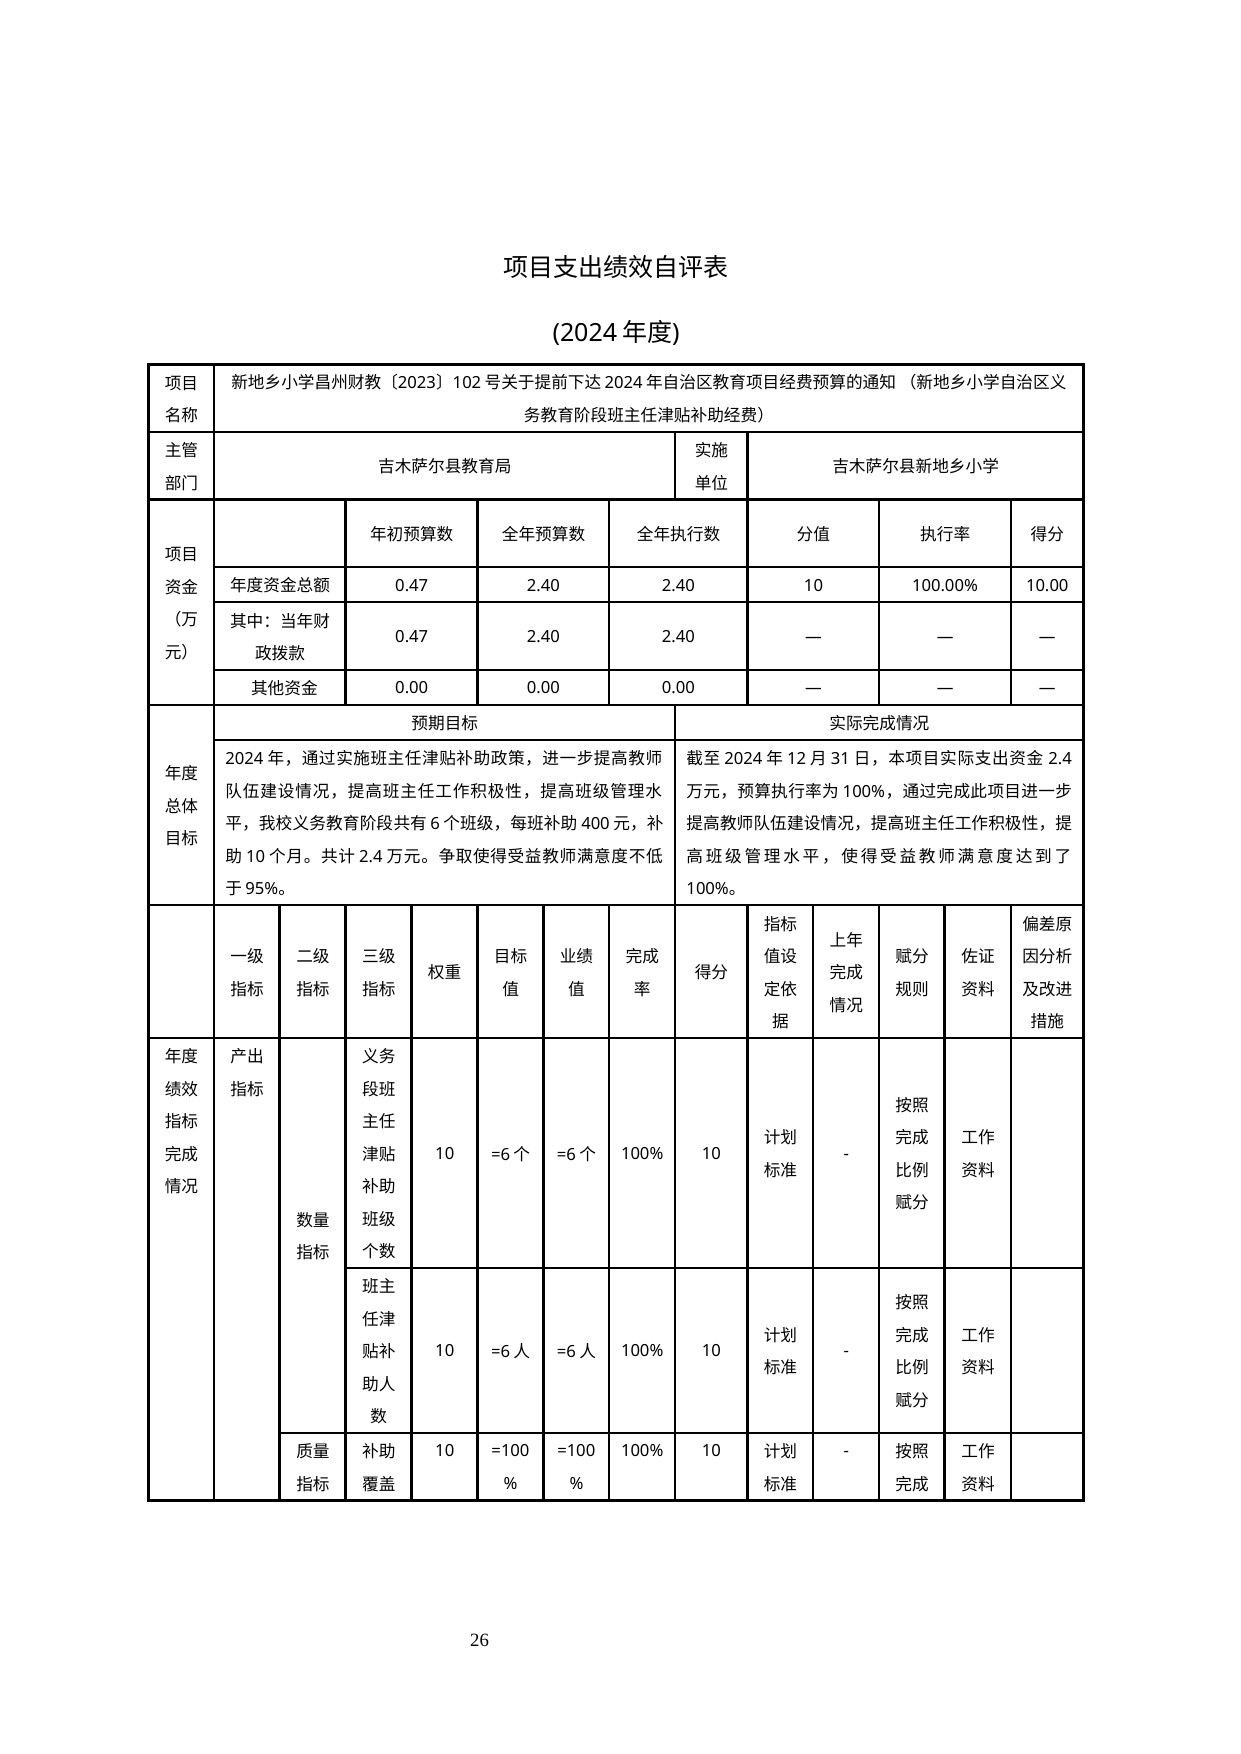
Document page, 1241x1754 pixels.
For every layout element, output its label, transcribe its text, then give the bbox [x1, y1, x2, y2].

table_cell =6人 [479, 1269, 542, 1432]
table_cell 质量指标 [281, 1434, 344, 1499]
table_cell 班主任津贴补助人数 [347, 1269, 410, 1432]
table_cell 2.40 [610, 568, 746, 601]
table_cell 0.47 [347, 603, 476, 668]
table_cell 偏差原因分析及改进措施 [1012, 906, 1082, 1036]
table_cell 其中：当年财政拨款 [215, 603, 344, 668]
table_cell 主管部门 [150, 433, 213, 498]
table_cell 工作资料 [946, 1269, 1010, 1432]
table_cell 2.40 [479, 568, 608, 601]
table_cell 10 [413, 1039, 476, 1266]
table_cell 年度资金总额 [215, 568, 344, 601]
table_cell 年度总体目标 [150, 706, 213, 904]
table_cell 10 [413, 1269, 476, 1432]
table_cell 三级指标 [347, 906, 410, 1036]
table_cell 得分 [1012, 501, 1082, 566]
table_cell 权重 [413, 906, 476, 1036]
table_cell 0.00 [479, 671, 608, 703]
table_header 项目支出绩效自评表 [148, 233, 1083, 298]
table_cell =100% [479, 1434, 542, 1499]
table_cell 全年执行数 [610, 501, 746, 566]
table_cell [1012, 1434, 1082, 1499]
table_cell 年度绩效指标完成情况 [150, 1039, 213, 1499]
table_cell 补助覆盖率 [347, 1434, 410, 1499]
table_cell 一级指标 [215, 906, 278, 1036]
table_cell 实施单位 [676, 433, 746, 498]
table_cell 执行率 [880, 501, 1010, 566]
table_cell 10 [676, 1434, 746, 1499]
table_cell 2.40 [479, 603, 608, 668]
table_cell 2024年，通过实施班主任津贴补助政策，进一步提高教师队伍建设情况，提高班主任工作积极性，提高班级管理水平，我校义务教育阶段共有6个班级，每班补助400元，补助10个月。共计2.4万元。争取使得受益教师满意度不低于95%。 [215, 741, 674, 904]
table_cell - [814, 1039, 878, 1266]
table_cell 二级指标 [281, 906, 344, 1036]
table_cell 0.00 [610, 671, 746, 703]
table_cell =6个 [545, 1039, 608, 1266]
table_cell 项目名称 [150, 366, 213, 431]
table_cell 预期目标 [215, 706, 674, 739]
table_cell 全年预算数 [479, 501, 608, 566]
table_cell 指标值设定依据 [749, 906, 812, 1036]
table_cell 工作资料 [946, 1039, 1010, 1266]
table_cell 完成率 [610, 906, 674, 1036]
table_cell [1012, 1039, 1082, 1266]
table_cell 按照完成比例赋分 [880, 1269, 943, 1432]
table_cell [215, 501, 344, 566]
table_cell 吉木萨尔县教育局 [215, 433, 674, 498]
table_cell 数量指标 [281, 1039, 344, 1432]
table_cell - [814, 1434, 878, 1499]
table_cell 计划标准 [749, 1434, 812, 1499]
table_cell 新地乡小学昌州财教〔2023〕102号关于提前下达2024年自治区教育项目经费预算的通知 （新地乡小学自治区义务教育阶段班主任津贴补助经费） [215, 366, 1082, 431]
table_cell — [880, 671, 1010, 703]
table_cell - [814, 1269, 878, 1432]
table_cell (2024年度) [148, 298, 1083, 363]
table_cell 目标值 [479, 906, 542, 1036]
table_cell [150, 906, 213, 1036]
table_cell — [1012, 603, 1082, 668]
table_cell 佐证资料 [946, 906, 1010, 1036]
table_cell 10 [413, 1434, 476, 1499]
table_cell 产出指标 [215, 1039, 278, 1499]
table_cell 截至2024年12月31日，本项目实际支出资金2.4万元，预算执行率为100%，通过完成此项目进一步提高教师队伍建设情况，提高班主任工作积极性，提高班级管理水平，使得受益教师满意度达到了100%。 [676, 741, 1082, 904]
table_cell — [749, 671, 878, 703]
table_cell =6个 [479, 1039, 542, 1266]
table_cell 100% [610, 1269, 674, 1432]
table_cell =100% [545, 1434, 608, 1499]
table_cell 分值 [749, 501, 878, 566]
table_cell 10 [676, 1269, 746, 1432]
table_cell 工作资料 [946, 1434, 1010, 1499]
table_cell — [880, 603, 1010, 668]
table_cell 上年完成情况 [814, 906, 878, 1036]
table_cell 10.00 [1012, 568, 1082, 601]
table_cell [1012, 1269, 1082, 1432]
table_cell 100.00% [880, 568, 1010, 601]
table_cell 年初预算数 [347, 501, 476, 566]
table_cell 计划标准 [749, 1269, 812, 1432]
table_cell 100% [610, 1039, 674, 1266]
table_cell 义务段班主任津贴补助班级个数 [347, 1039, 410, 1266]
table_cell 2.40 [610, 603, 746, 668]
table_cell 按照完成比例赋分 [880, 1434, 943, 1499]
table_cell — [749, 603, 878, 668]
table_cell 得分 [676, 906, 746, 1036]
table_cell 赋分规则 [880, 906, 943, 1036]
table_cell 按照完成比例赋分 [880, 1039, 943, 1266]
table_cell =6人 [545, 1269, 608, 1432]
table_cell 10 [676, 1039, 746, 1266]
table_cell 0.47 [347, 568, 476, 601]
table_cell 吉木萨尔县新地乡小学 [749, 433, 1082, 498]
table_cell 实际完成情况 [676, 706, 1082, 739]
table_cell 项目资金（万元） [150, 501, 213, 703]
table_cell 计划标准 [749, 1039, 812, 1266]
table_cell 100% [610, 1434, 674, 1499]
table_cell — [1012, 671, 1082, 703]
table_cell 业绩值 [545, 906, 608, 1036]
table_cell 10 [749, 568, 878, 601]
table_cell 0.00 [347, 671, 476, 703]
table_cell 其他资金 [215, 671, 344, 703]
